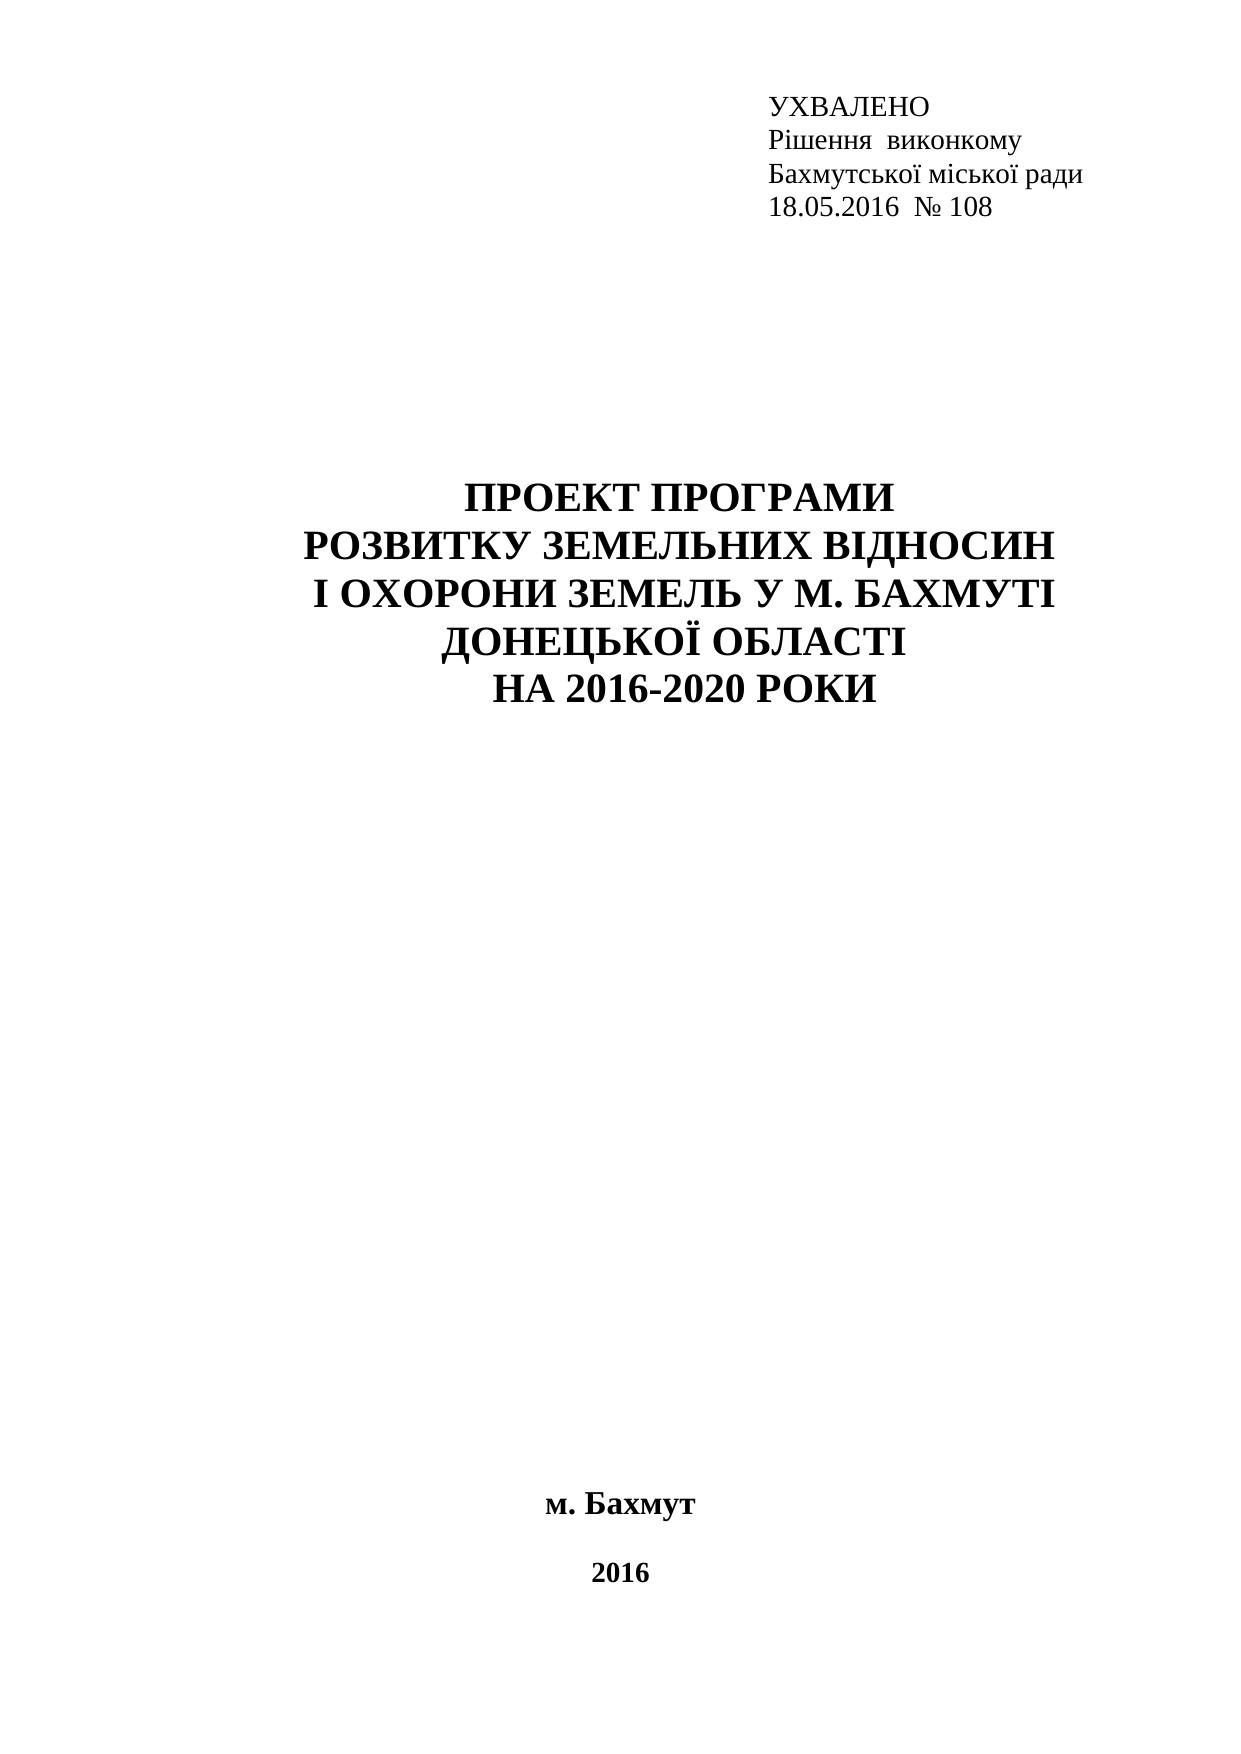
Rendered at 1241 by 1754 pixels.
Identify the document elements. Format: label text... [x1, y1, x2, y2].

text Бахмутської міської ради [177, 156, 1181, 189]
text 2016 [59, 1555, 1181, 1589]
text і охорони земель у м. Бахмуті Донецької області на 2016-2020 роки [177, 568, 1181, 712]
text розвитку земельних відносин [177, 520, 1181, 568]
text УХВАЛЕНО [177, 89, 1181, 122]
text 18.05.2016 № 108 [177, 189, 1181, 223]
text м. Бахмут [59, 1483, 1181, 1522]
text ПРОЕКТ ПРОГРАМИ [177, 472, 1181, 520]
text Рішення виконкому [177, 122, 1181, 156]
